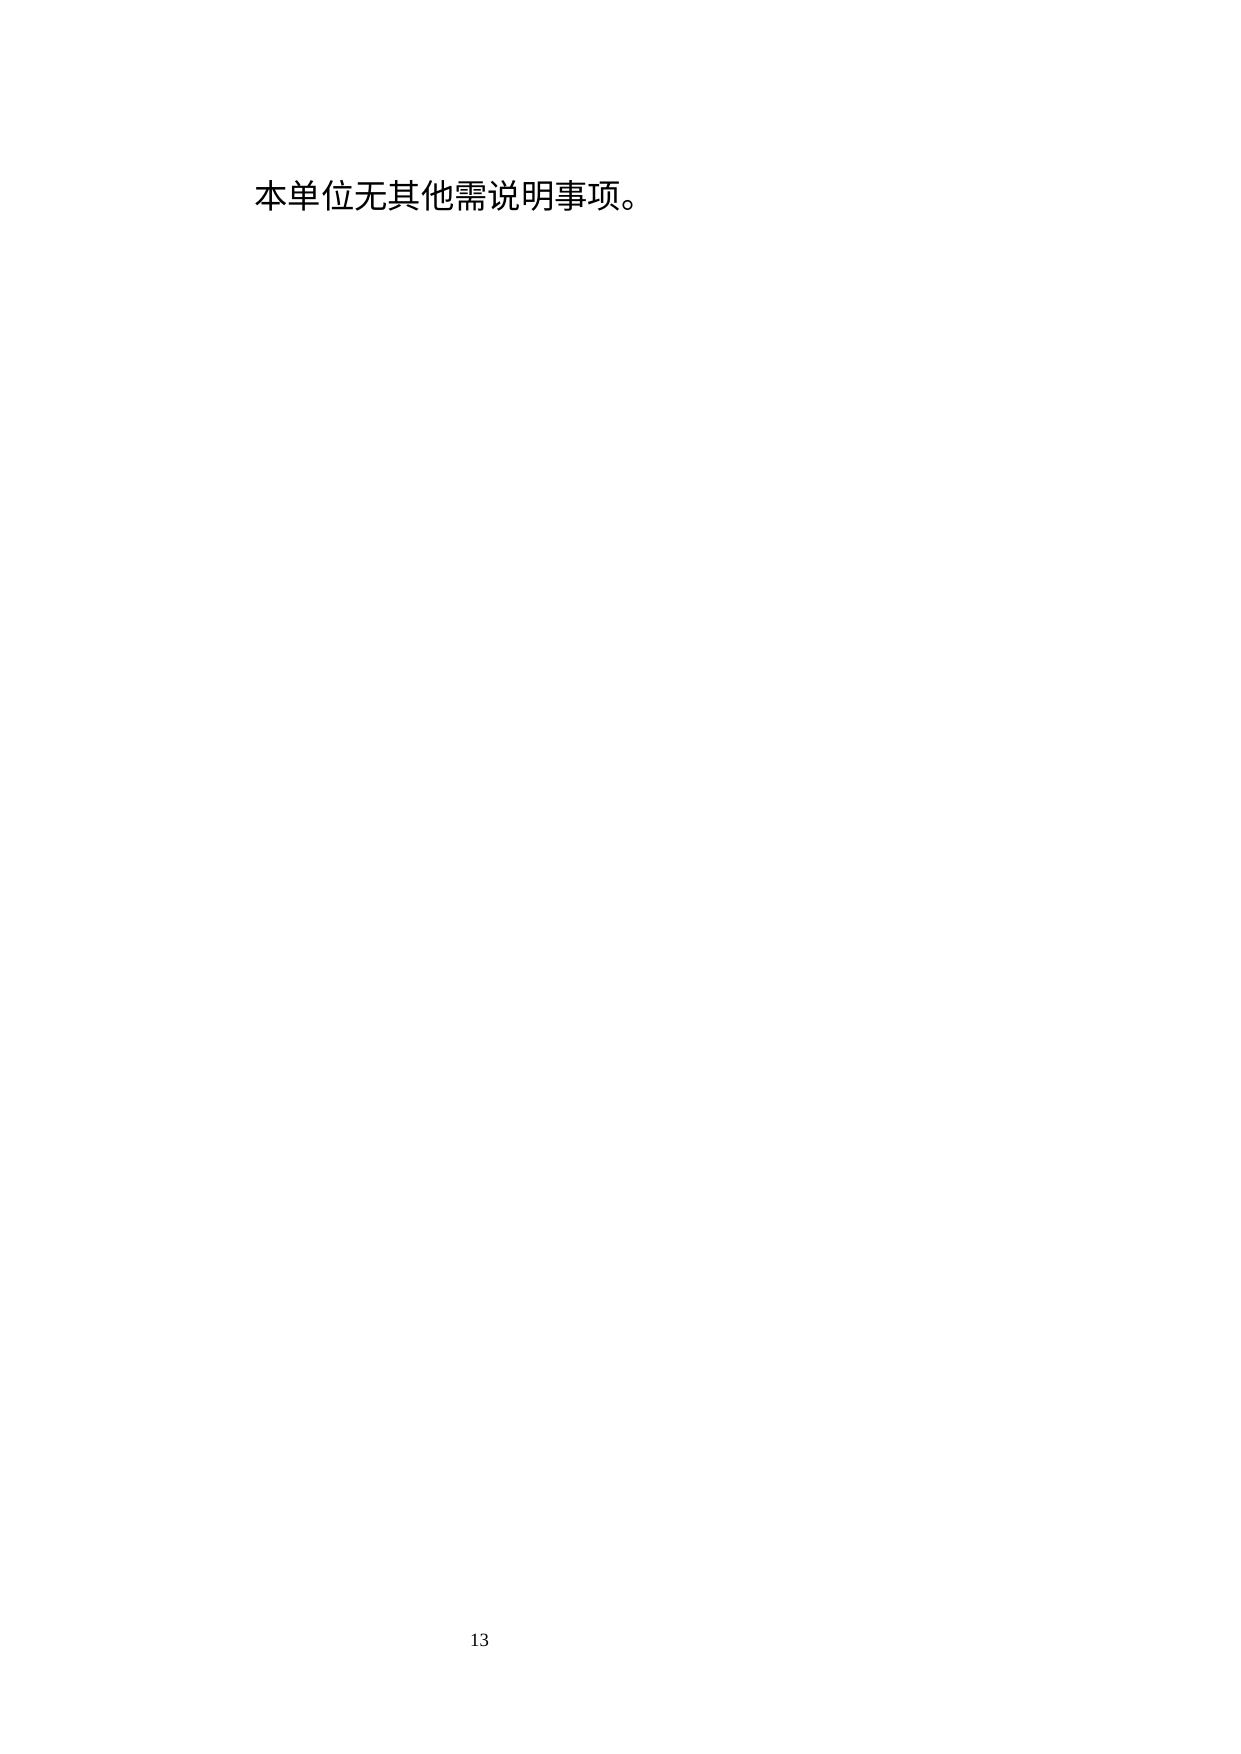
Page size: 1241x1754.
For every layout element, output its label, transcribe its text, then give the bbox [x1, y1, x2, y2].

text 本单位无其他需说明事项。 [187, 162, 1053, 227]
